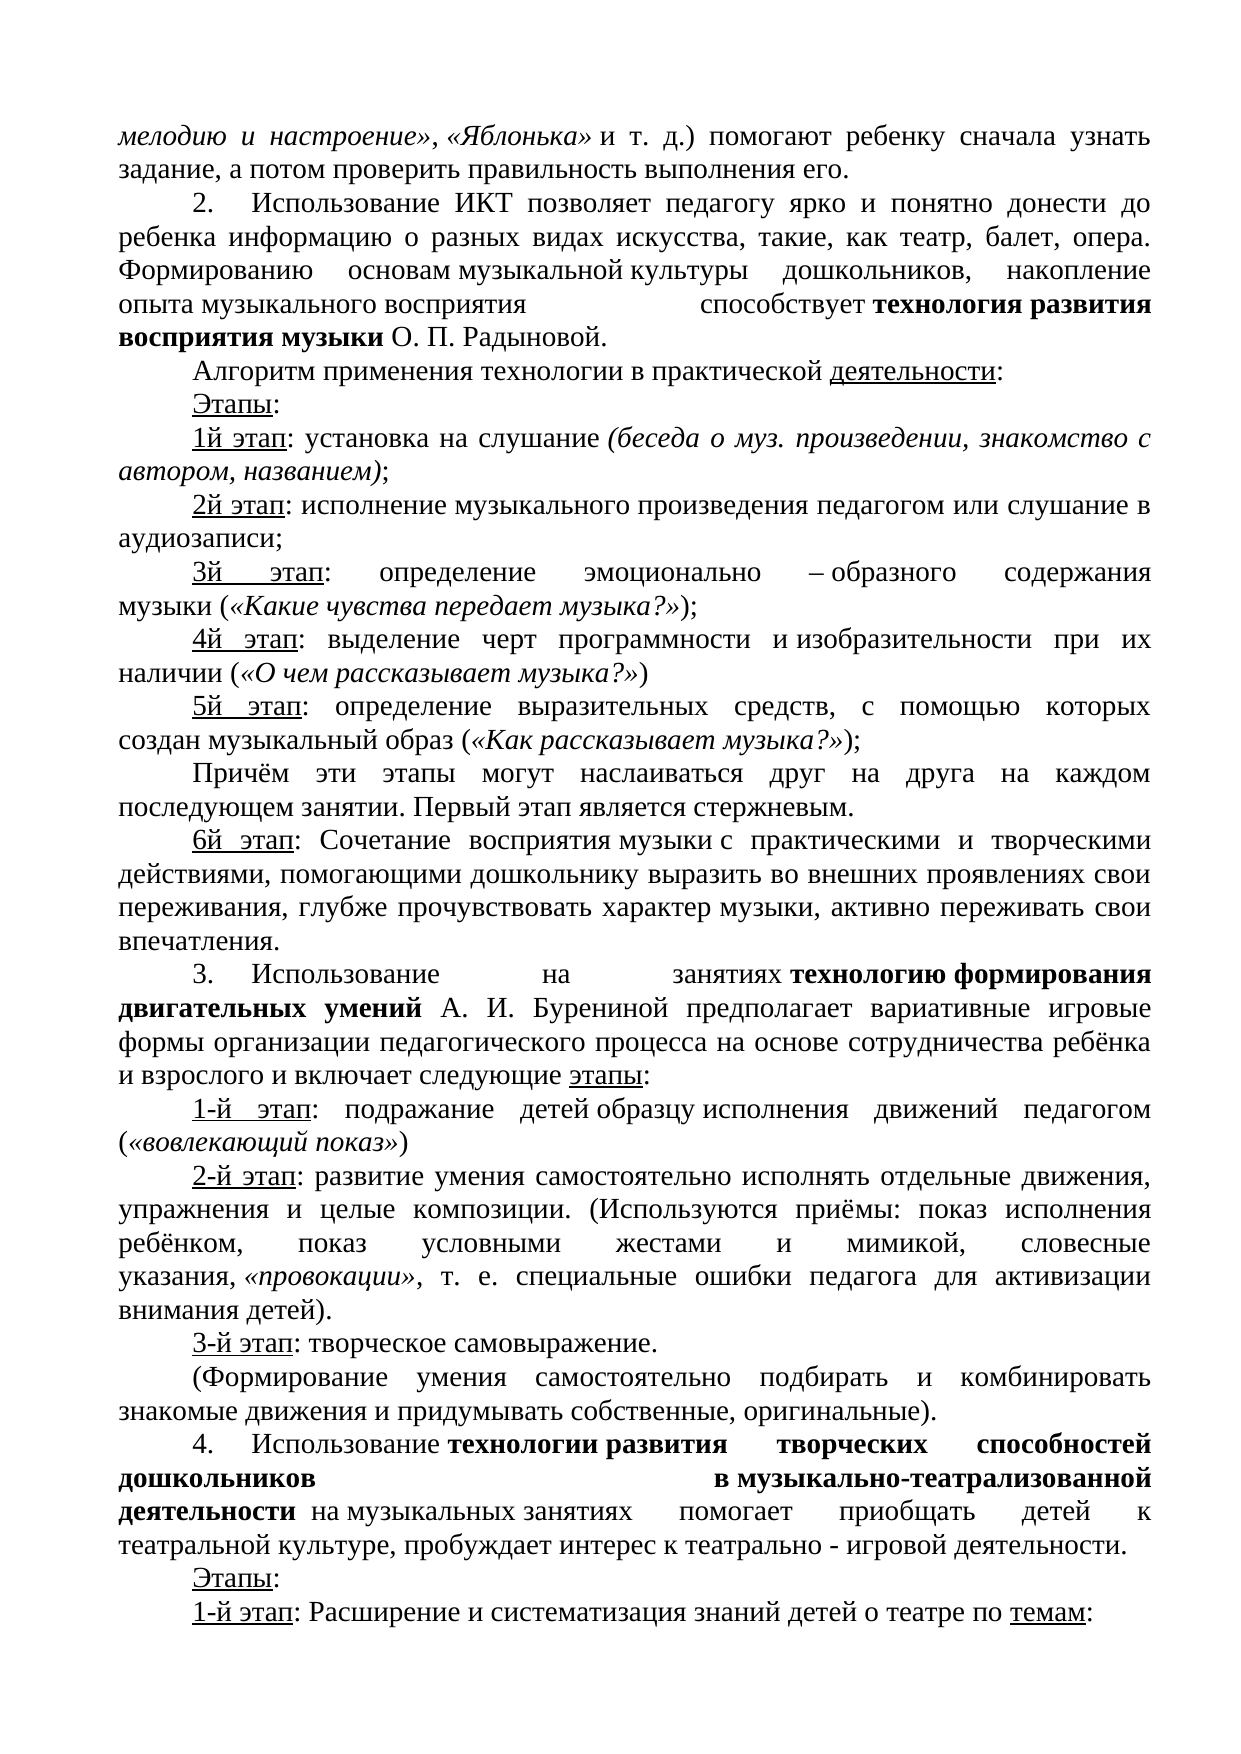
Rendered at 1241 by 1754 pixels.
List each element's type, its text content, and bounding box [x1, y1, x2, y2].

text 2й этап: исполнение музыкального произведения педагогом или слушание в аудиозаписи; [118, 487, 1152, 554]
text 4й этап: выделение черт программности и изобразительности при их наличии («О чем рассказывает музыка?») [118, 621, 1152, 688]
text 2-й этап: развитие умения самостоятельно исполнять отдельные движения, упражнения и целые композиции. (Используются приёмы: показ исполнения ребёнком, показ условными жестами и мимикой, словесные указания, «провокации», т. е. специальные ошибки педагога для активизации внимания детей). [118, 1158, 1152, 1326]
text Причём эти этапы могут наслаиваться друг на друга на каждом последующем занятии. Первый этап является стержневым. [118, 755, 1152, 822]
list Использование ИКТ позволяет педагогу ярко и понятно донести до ребенка информацию о разных видах искусства, такие, как театр, балет, опера. Формированию основам музыкальной культуры дошкольников, накопление опыта музыкального восприятия способствует технология развития восприятия музыки О. П. Радыновой. [118, 185, 1152, 353]
text 6й этап: Сочетание восприятия музыки с практическими и творческими действиями, помогающими дошкольнику выразить во внешних проявлениях свои переживания, глубже прочувствовать характер музыки, активно переживать свои впечатления. [118, 822, 1152, 957]
text 5й этап: определение выразительных средств, с помощью которых создан музыкальный образ («Как рассказывает музыка?»); [118, 688, 1152, 755]
text 3й этап: определение эмоционально – образного содержания музыки («Какие чувства передает музыка?»); [118, 554, 1152, 621]
text Этапы: [118, 386, 1152, 420]
text 1й этап: установка на слушание (беседа о муз. произведении, знакомство с автором, названием); [118, 420, 1152, 487]
text Этапы: [118, 1560, 1152, 1594]
text 1-й этап: подражание детей образцу исполнения движений педагогом («вовлекающий показ») [118, 1091, 1152, 1158]
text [118, 118, 1152, 185]
text (Формирование умения самостоятельно подбирать и комбинировать знакомые движения и придумывать собственные, оригинальные). [118, 1359, 1152, 1426]
list Использование технологии развития творческих способностей дошкольников в музыкально-театрализованной деятельности на музыкальных занятиях помогает приобщать детей к театральной культуре, пробуждает интерес к театрально - игровой деятельности. [118, 1426, 1152, 1560]
text Алгоритм применения технологии в практической деятельности: [118, 353, 1152, 386]
list Использование на занятиях технологию формирования двигательных умений А. И. Бурениной предполагает вариативные игровые формы организации педагогического процесса на основе сотрудничества ребёнка и взрослого и включает следующие этапы: [118, 957, 1152, 1091]
text 1-й этап: Расширение и систематизация знаний детей о театре по темам: [118, 1594, 1152, 1627]
text 3-й этап: творческое самовыражение. [118, 1326, 1152, 1359]
